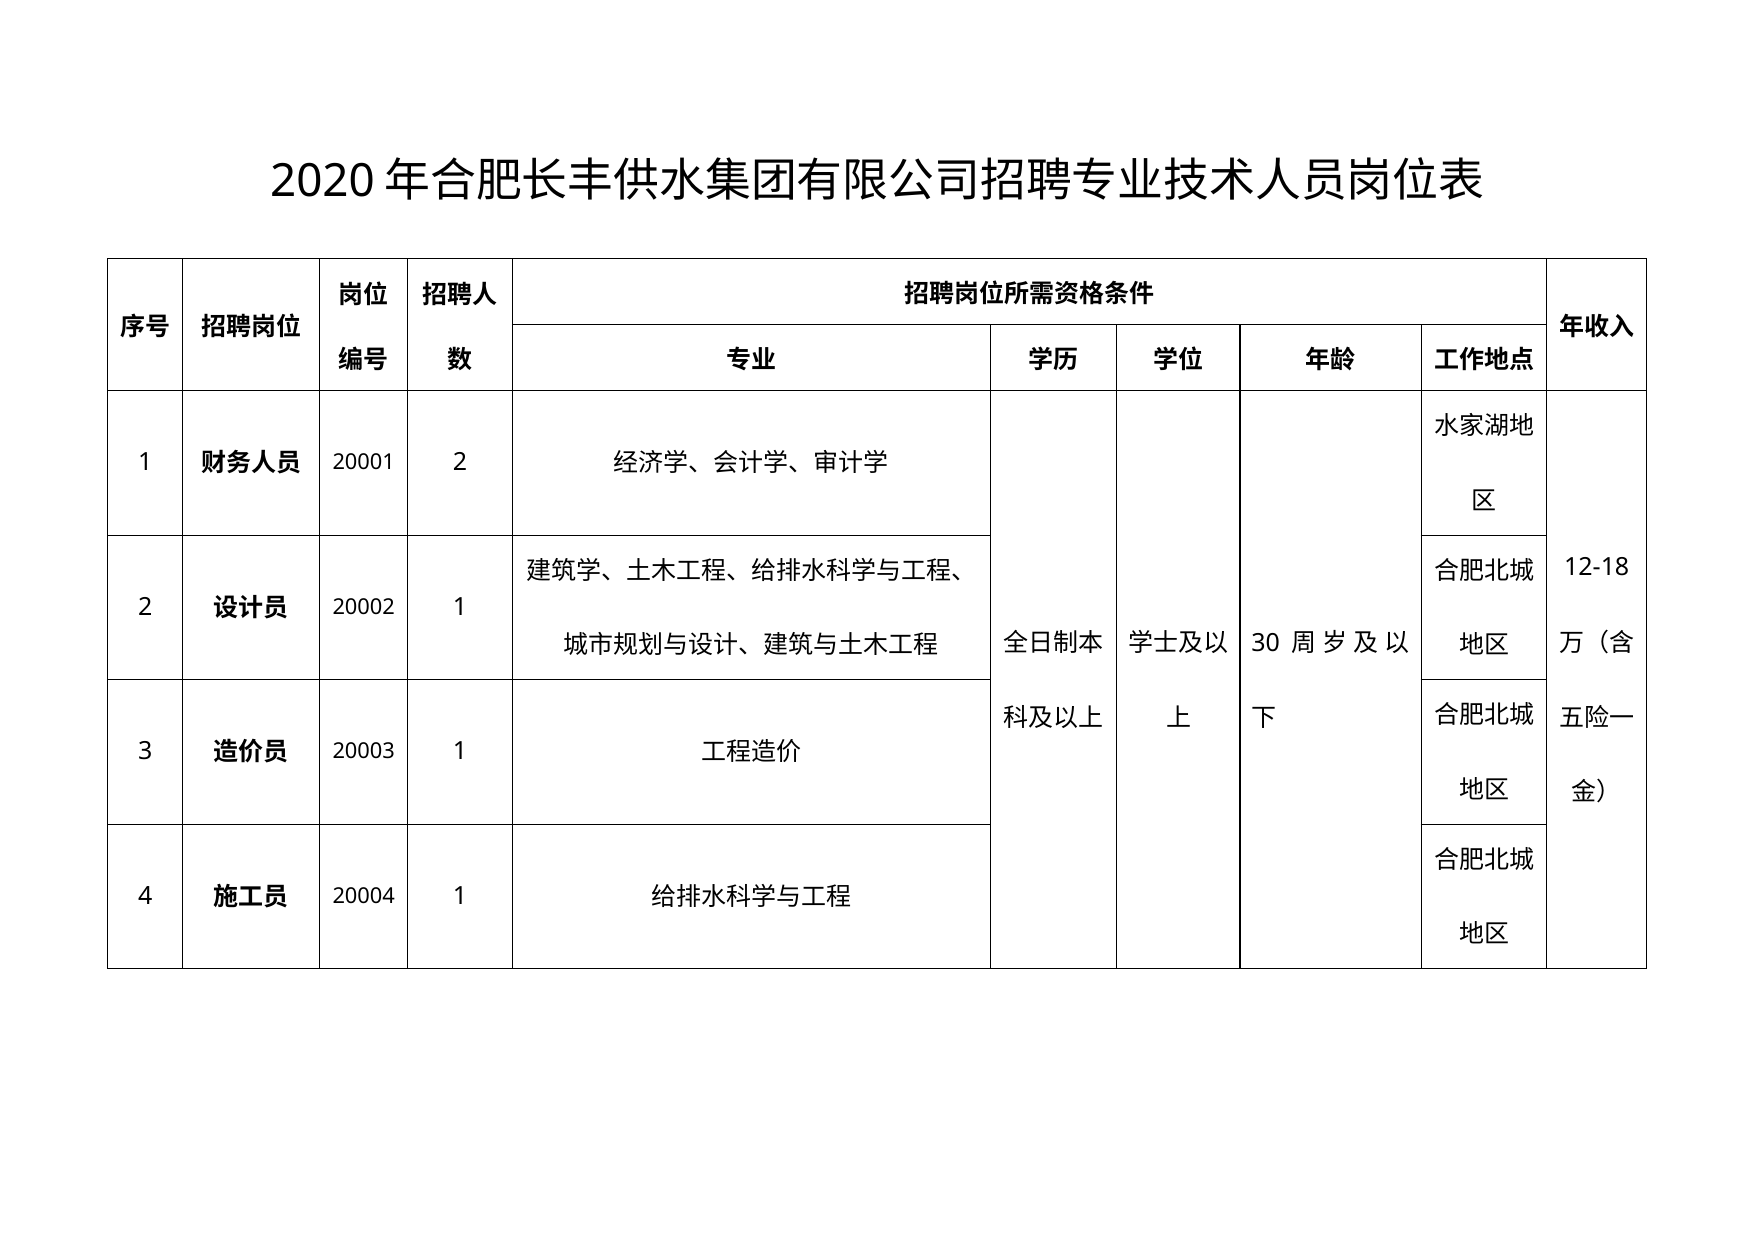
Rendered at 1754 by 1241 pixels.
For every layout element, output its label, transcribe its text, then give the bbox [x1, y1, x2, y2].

table_cell 年龄 [1241, 325, 1421, 390]
table_cell 造价员 [183, 680, 319, 824]
table_cell 20001 [320, 391, 407, 535]
table_cell 建筑学、土木工程、给排水科学与工程、城市规划与设计、建筑与土木工程 [513, 536, 990, 679]
table_cell 工作地点 [1422, 325, 1546, 390]
table_cell 3 [108, 680, 182, 824]
table_header 岗位编号 [320, 259, 407, 390]
table_cell 给排水科学与工程 [513, 825, 990, 968]
table_cell 1 [408, 680, 512, 824]
table_cell 学历 [991, 325, 1116, 390]
table_cell 经济学、会计学、审计学 [513, 391, 990, 535]
table_cell 合肥北城地区 [1422, 680, 1546, 824]
table_cell 1 [408, 536, 512, 679]
table_cell 2 [108, 536, 182, 679]
table_cell 20003 [320, 680, 407, 824]
table_cell 学士及以上 [1117, 391, 1239, 968]
table_cell 20002 [320, 536, 407, 679]
table_header 招聘岗位所需资格条件 [513, 259, 1546, 324]
table_cell 专业 [513, 325, 990, 390]
table_cell 2 [408, 391, 512, 535]
table_cell 20004 [320, 825, 407, 968]
table_cell 1 [108, 391, 182, 535]
table_header 年收入 [1547, 259, 1646, 390]
table_cell 工程造价 [513, 680, 990, 824]
table_cell 全日制本科及以上 [991, 391, 1116, 968]
table_cell 合肥北城地区 [1422, 536, 1546, 679]
table_cell 30周岁及以下 [1241, 391, 1421, 968]
table_header 序号 [108, 259, 182, 390]
table_cell 学位 [1117, 325, 1239, 390]
table_cell 水家湖地区 [1422, 391, 1546, 535]
table_cell 合肥北城地区 [1422, 825, 1546, 968]
text 2020年合肥长丰供水集团有限公司招聘专业技术人员岗位表 [150, 128, 1604, 226]
table_header 招聘岗位 [183, 259, 319, 390]
table_cell 1 [408, 825, 512, 968]
table_cell 施工员 [183, 825, 319, 968]
table_cell 4 [108, 825, 182, 968]
table_cell 12-18万（含五险一金） [1547, 391, 1646, 968]
table_cell 设计员 [183, 536, 319, 679]
table_header 招聘人数 [408, 259, 512, 390]
table_cell 财务人员 [183, 391, 319, 535]
